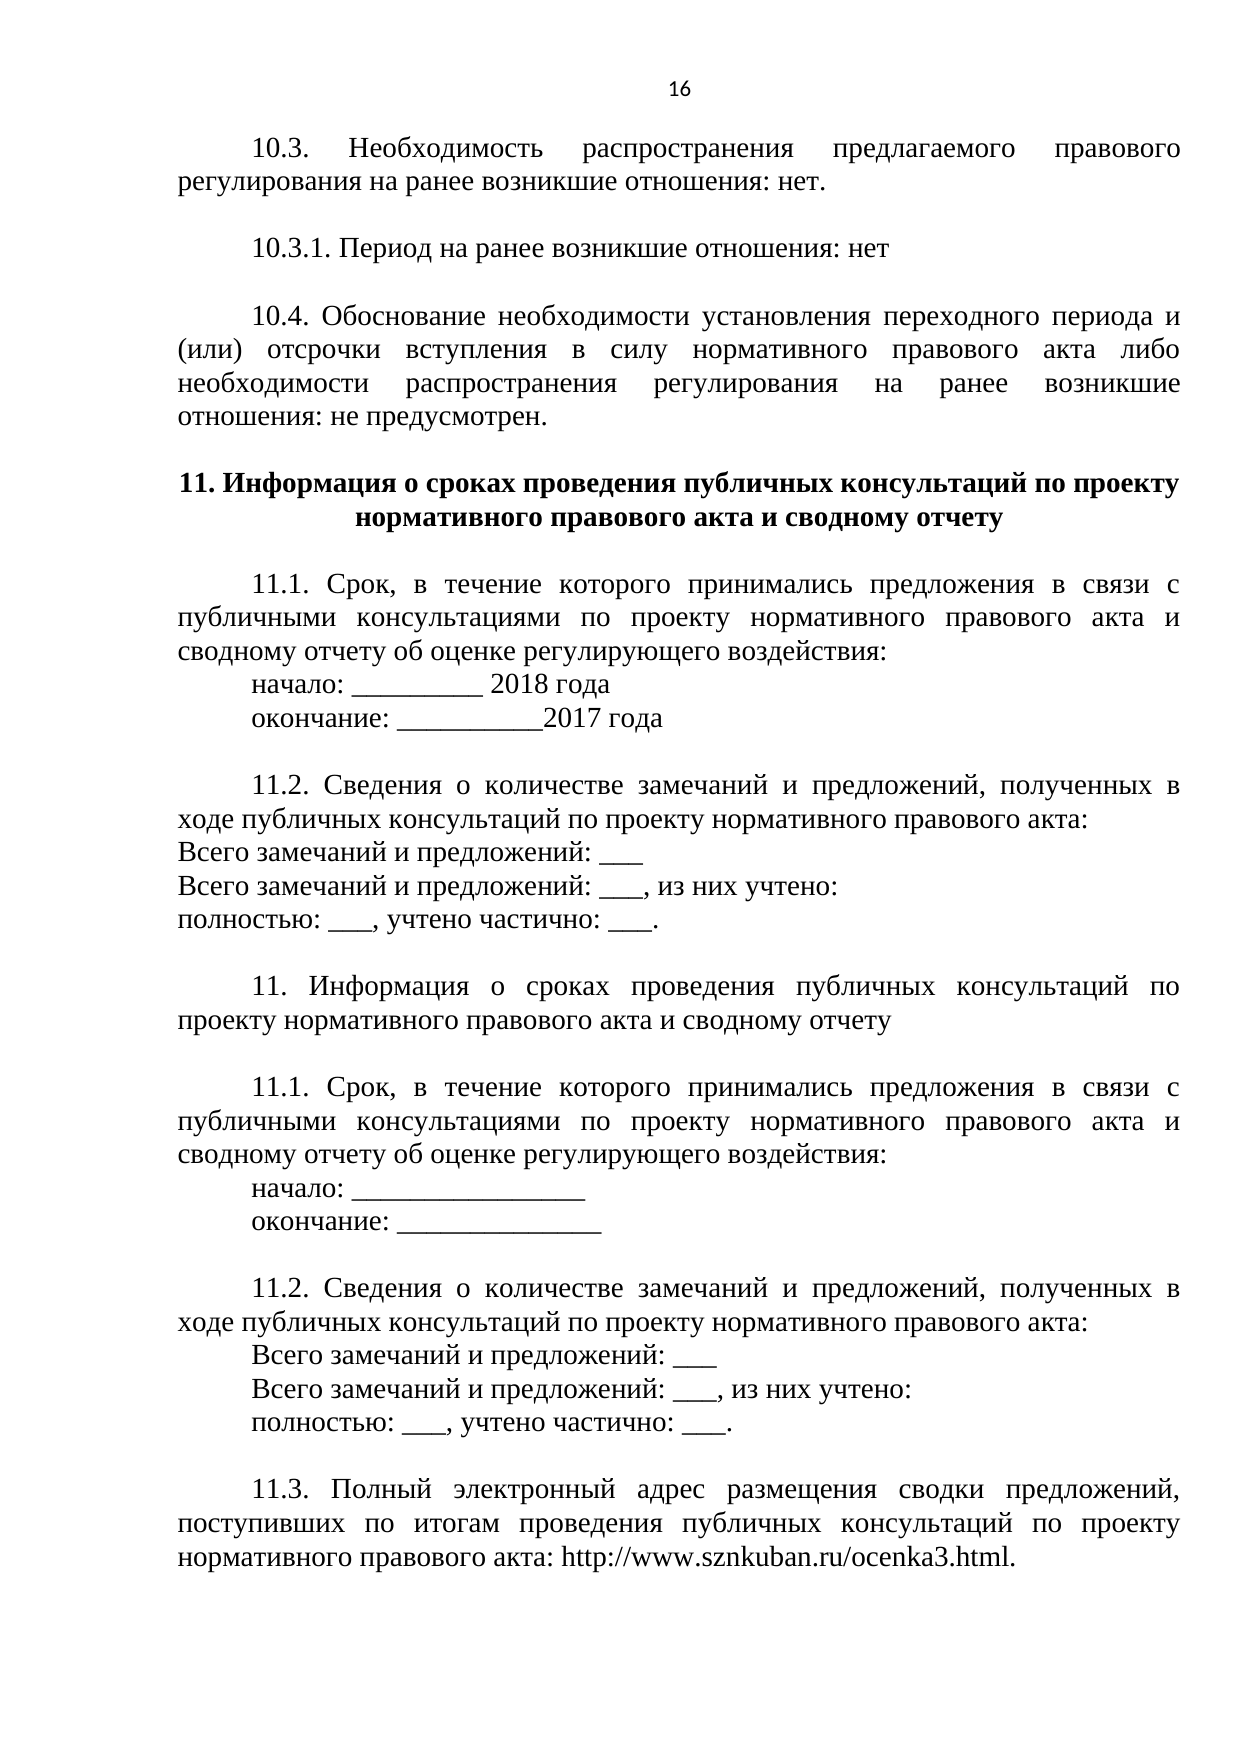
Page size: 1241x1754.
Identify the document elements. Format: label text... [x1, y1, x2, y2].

list 11.2. Сведения о количестве замечаний и предложений, полученных в ходе публичных консультаций по проекту нормативного правового акта: [177, 1270, 1181, 1337]
text 10.4. Обоснование необходимости установления переходного периода и (или) отсрочки вступления в силу нормативного правового акта либо необходимости распространения регулирования на ранее возникшие отношения: не предусмотрен. [177, 298, 1181, 432]
text 10.3. Необходимость распространения предлагаемого правового регулирования на ранее возникшие отношения: нет. [177, 130, 1181, 197]
list начало: ________________ [251, 1170, 1181, 1203]
text окончание: __________2017 года [177, 700, 1181, 734]
text начало: _________ 2018 года [177, 667, 1181, 700]
list 11. Информация о сроках проведения публичных консультаций по проекту нормативного правового акта и сводному отчету [177, 968, 1181, 1036]
text 11.2. Сведения о количестве замечаний и предложений, полученных в ходе публичных консультаций по проекту нормативного правового акта: [177, 767, 1181, 834]
list Всего замечаний и предложений: ___, из них учтено: [251, 1371, 1181, 1404]
text полностью: ___, учтено частично: ___. [177, 901, 1181, 935]
text Всего замечаний и предложений: ___ [177, 834, 1181, 868]
list Всего замечаний и предложений: ___ [251, 1337, 1181, 1371]
text Всего замечаний и предложений: ___, из них учтено: [177, 868, 1181, 901]
list 11.1. Срок, в течение которого принимались предложения в связи с публичными консультациями по проекту нормативного правового акта и сводному отчету об оценке регулирующего воздействия: [177, 1069, 1181, 1170]
list окончание: ______________ [251, 1203, 1181, 1237]
text 11. Информация о сроках проведения публичных консультаций по проекту нормативного правового акта и сводному отчету [177, 465, 1181, 532]
list 11.3. Полный электронный адрес размещения сводки предложений, поступивших по итогам проведения публичных консультаций по проекту нормативного правового акта: http://www.sznkuban.ru/ocenka3.html. [177, 1472, 1181, 1572]
text 10.3.1. Период на ранее возникшие отношения: нет [177, 231, 1181, 264]
list полностью: ___, учтено частично: ___. [251, 1404, 1181, 1438]
text 11.1. Срок, в течение которого принимались предложения в связи с публичными консультациями по проекту нормативного правового акта и сводному отчету об оценке регулирующего воздействия: [177, 566, 1181, 667]
